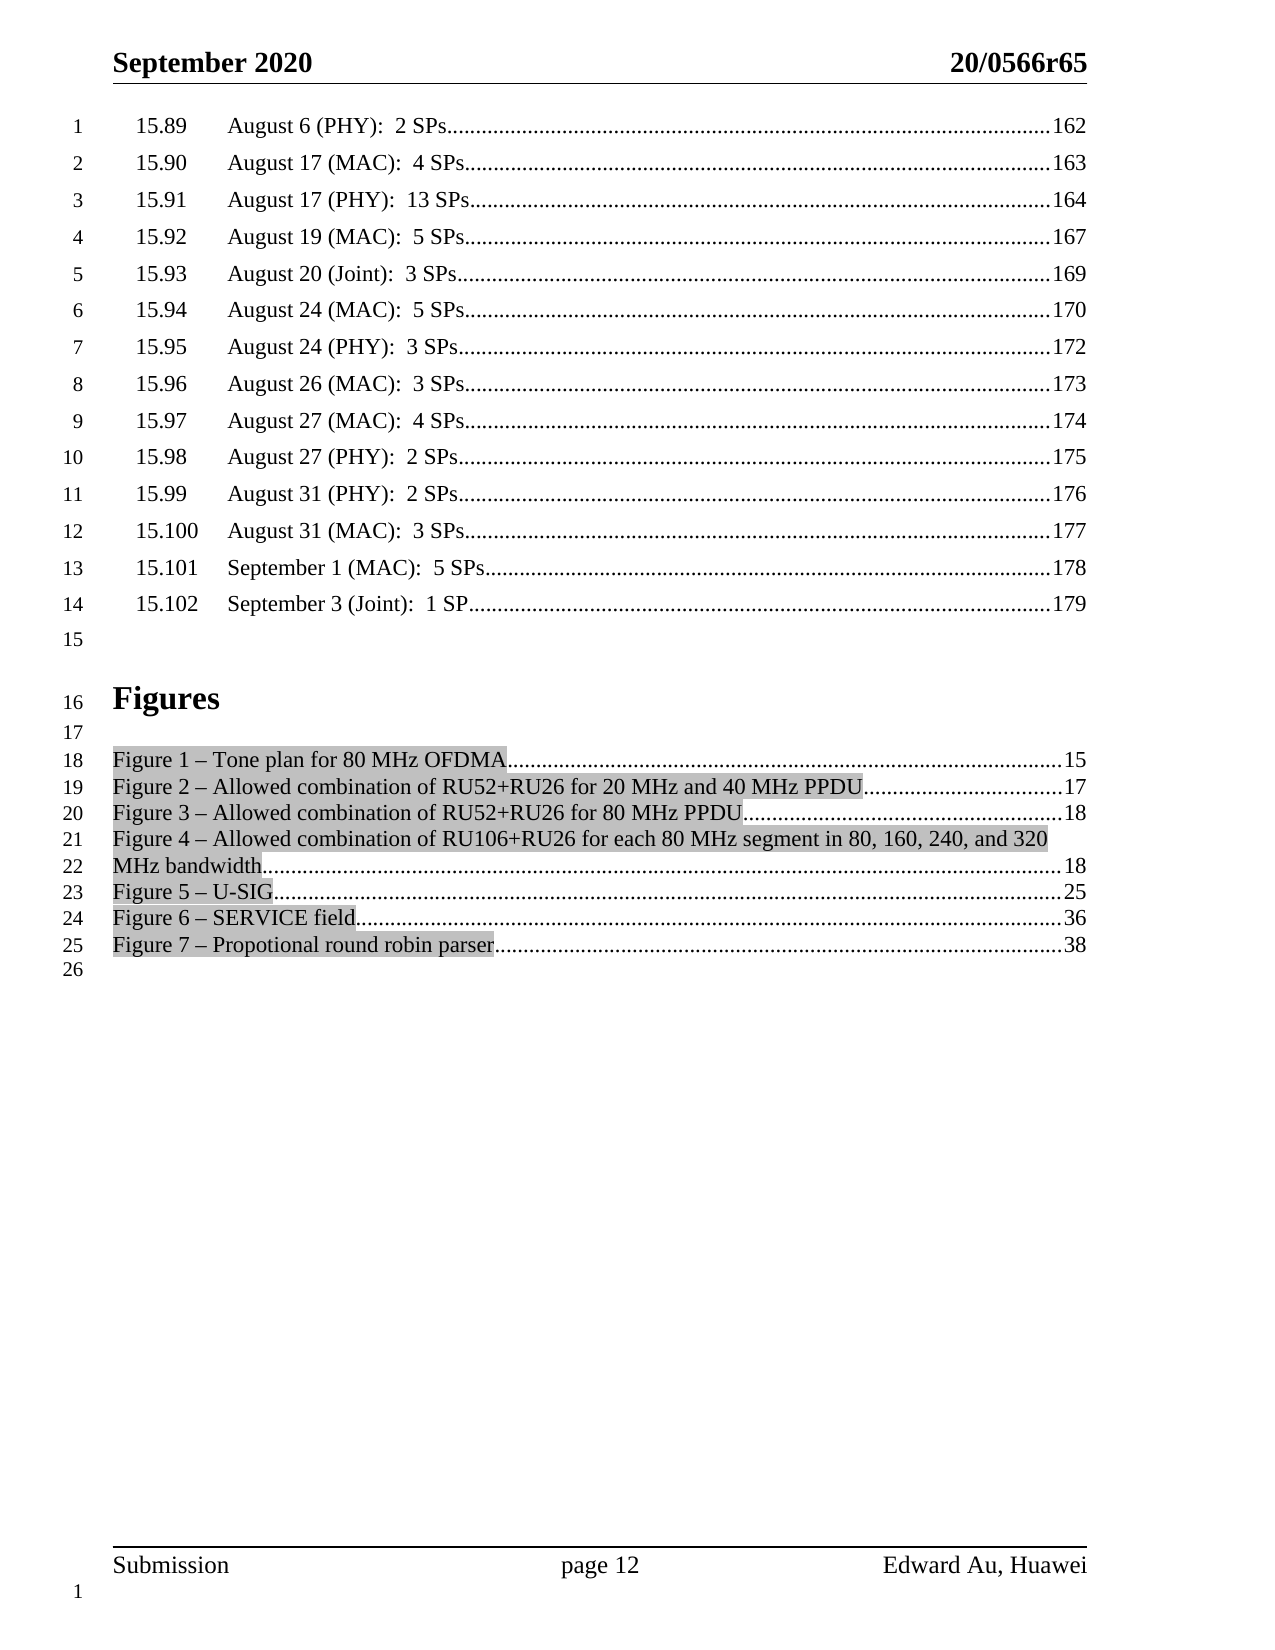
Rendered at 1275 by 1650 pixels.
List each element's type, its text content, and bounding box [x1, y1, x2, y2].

text Figure 2 – Allowed combination of RU52+RU26 for 20 MHz and 40 MHz PPDU 17 [863, 773, 1087, 799]
text Figure 7 – Propotional round robin parser 38 [494, 931, 1087, 957]
text Figure 3 – Allowed combination of RU52+RU26 for 80 MHz PPDU 18 [743, 799, 1087, 825]
text Figure 6 – SERVICE field 36 [112, 904, 1087, 931]
text Figure 1 – Tone plan for 80 MHz OFDMA 15 [507, 746, 1087, 773]
text Figure 5 – U-SIG 25 [273, 878, 1087, 904]
text Figure 4 – Allowed combination of RU106+RU26 for each 80 MHz segment in 80, 160, 240, and 320 MHz bandwidth 18 [262, 825, 1087, 878]
subtitle Figures [112, 679, 1087, 717]
